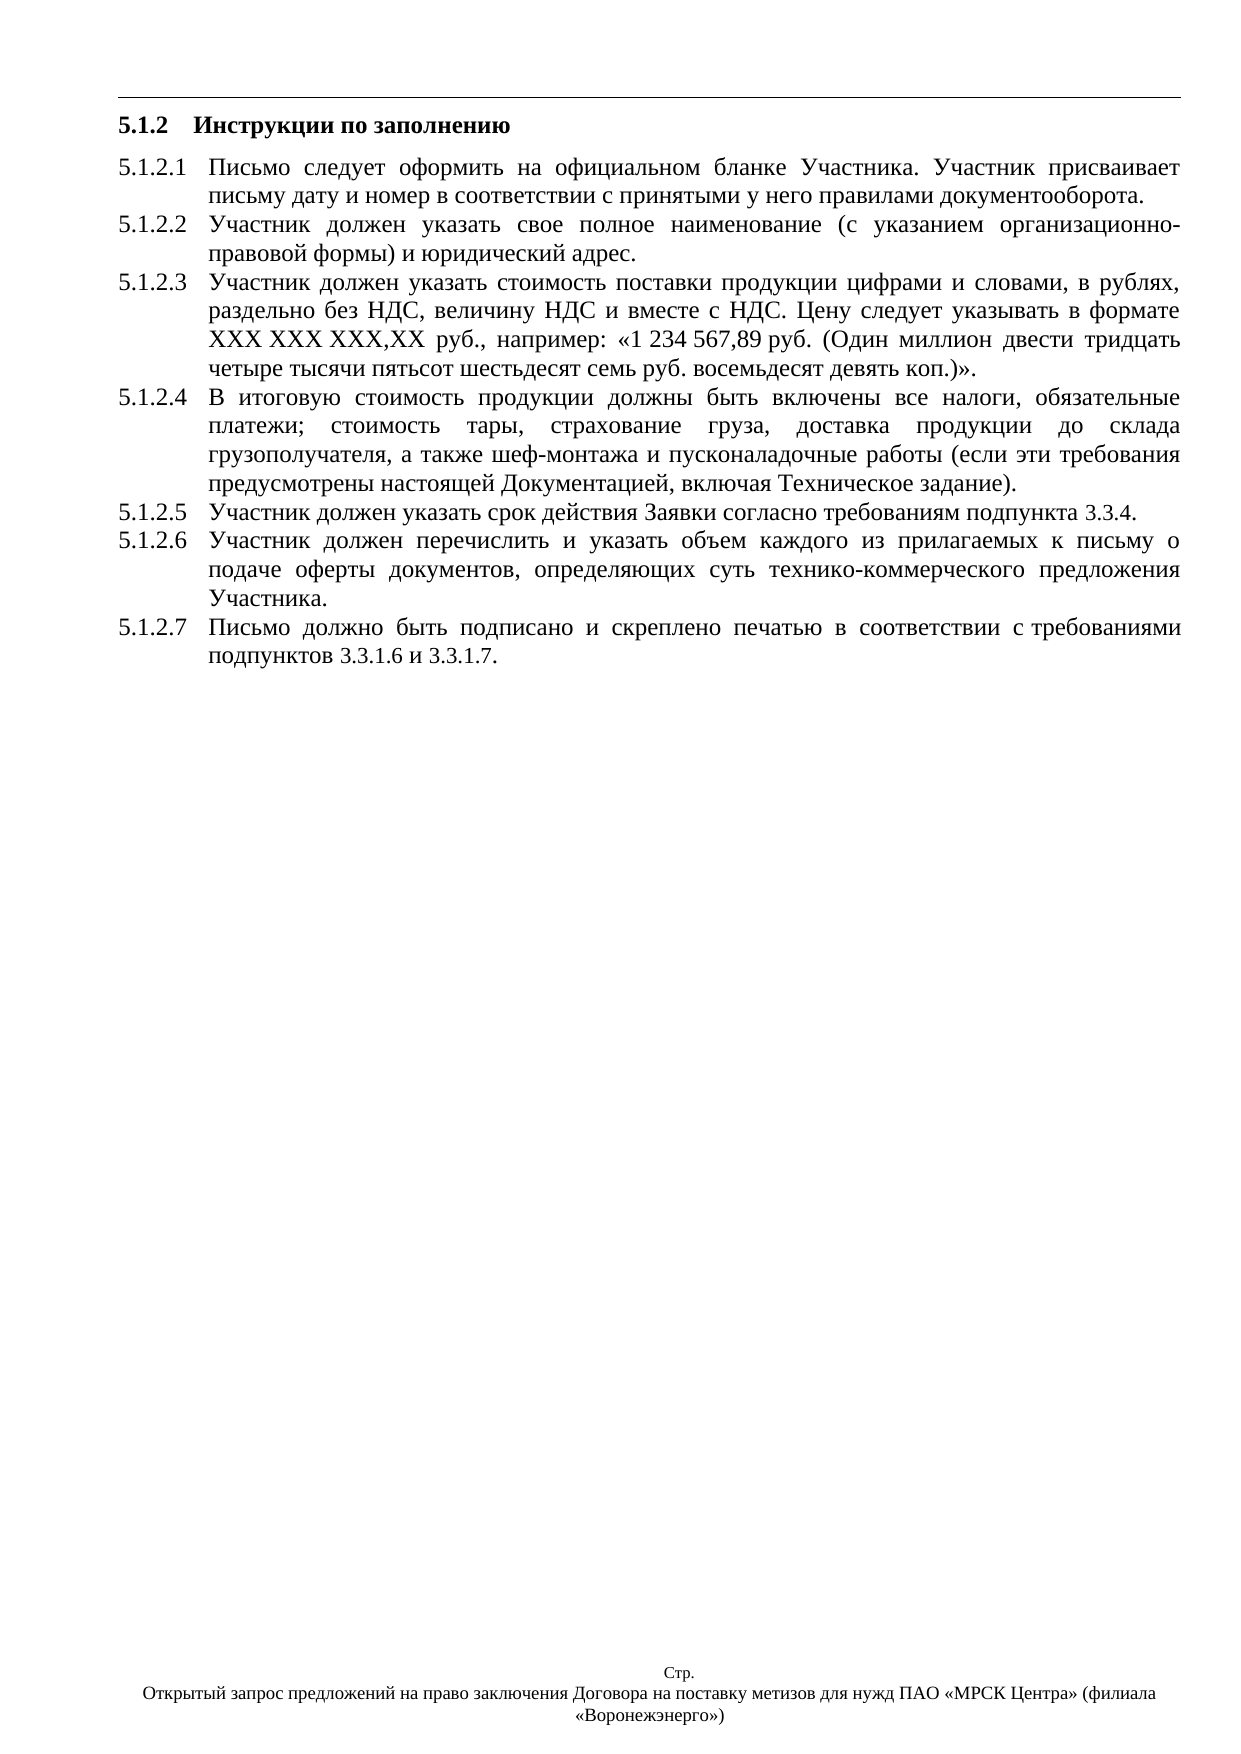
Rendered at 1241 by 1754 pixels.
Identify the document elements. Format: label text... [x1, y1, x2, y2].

list Участник должен указать срок действия Заявки согласно требованиям подпункта 3.3.4. [118, 497, 1181, 526]
list Письмо должно быть подписано и скреплено печатью в соответствии с требованиями подпунктов 3.3.1.6 и 3.3.1.7. [118, 612, 1181, 669]
subtitle Инструкции по заполнению [118, 111, 1181, 139]
list Участник должен указать свое полное наименование (с указанием организационно-правовой формы) и юридический адрес. [118, 209, 1181, 267]
list Участник должен указать стоимость поставки продукции цифрами и словами, в рублях, раздельно без НДС, величину НДС и вместе с НДС. Цену следует указывать в формате ХХХ ХХХ ХХХ,ХХ руб., например: «1 234 567,89 руб. (Один миллион двести тридцать четыре тысячи пятьсот шестьдесят семь руб. восемьдесят девять коп.)». [118, 267, 1181, 382]
list Участник должен перечислить и указать объем каждого из прилагаемых к письму о подаче оферты документов, определяющих суть технико-коммерческого предложения Участника. [118, 526, 1181, 612]
list Письмо следует оформить на официальном бланке Участника. Участник присваивает письму дату и номер в соответствии с принятыми у него правилами документооборота. [118, 152, 1181, 209]
list В итоговую стоимость продукции должны быть включены все налоги, обязательные платежи; стоимость тары, страхование груза, доставка продукции до склада грузополучателя, а также шеф-монтажа и пусконаладочные работы (если эти требования предусмотрены настоящей Документацией, включая Техническое задание). [118, 382, 1181, 497]
